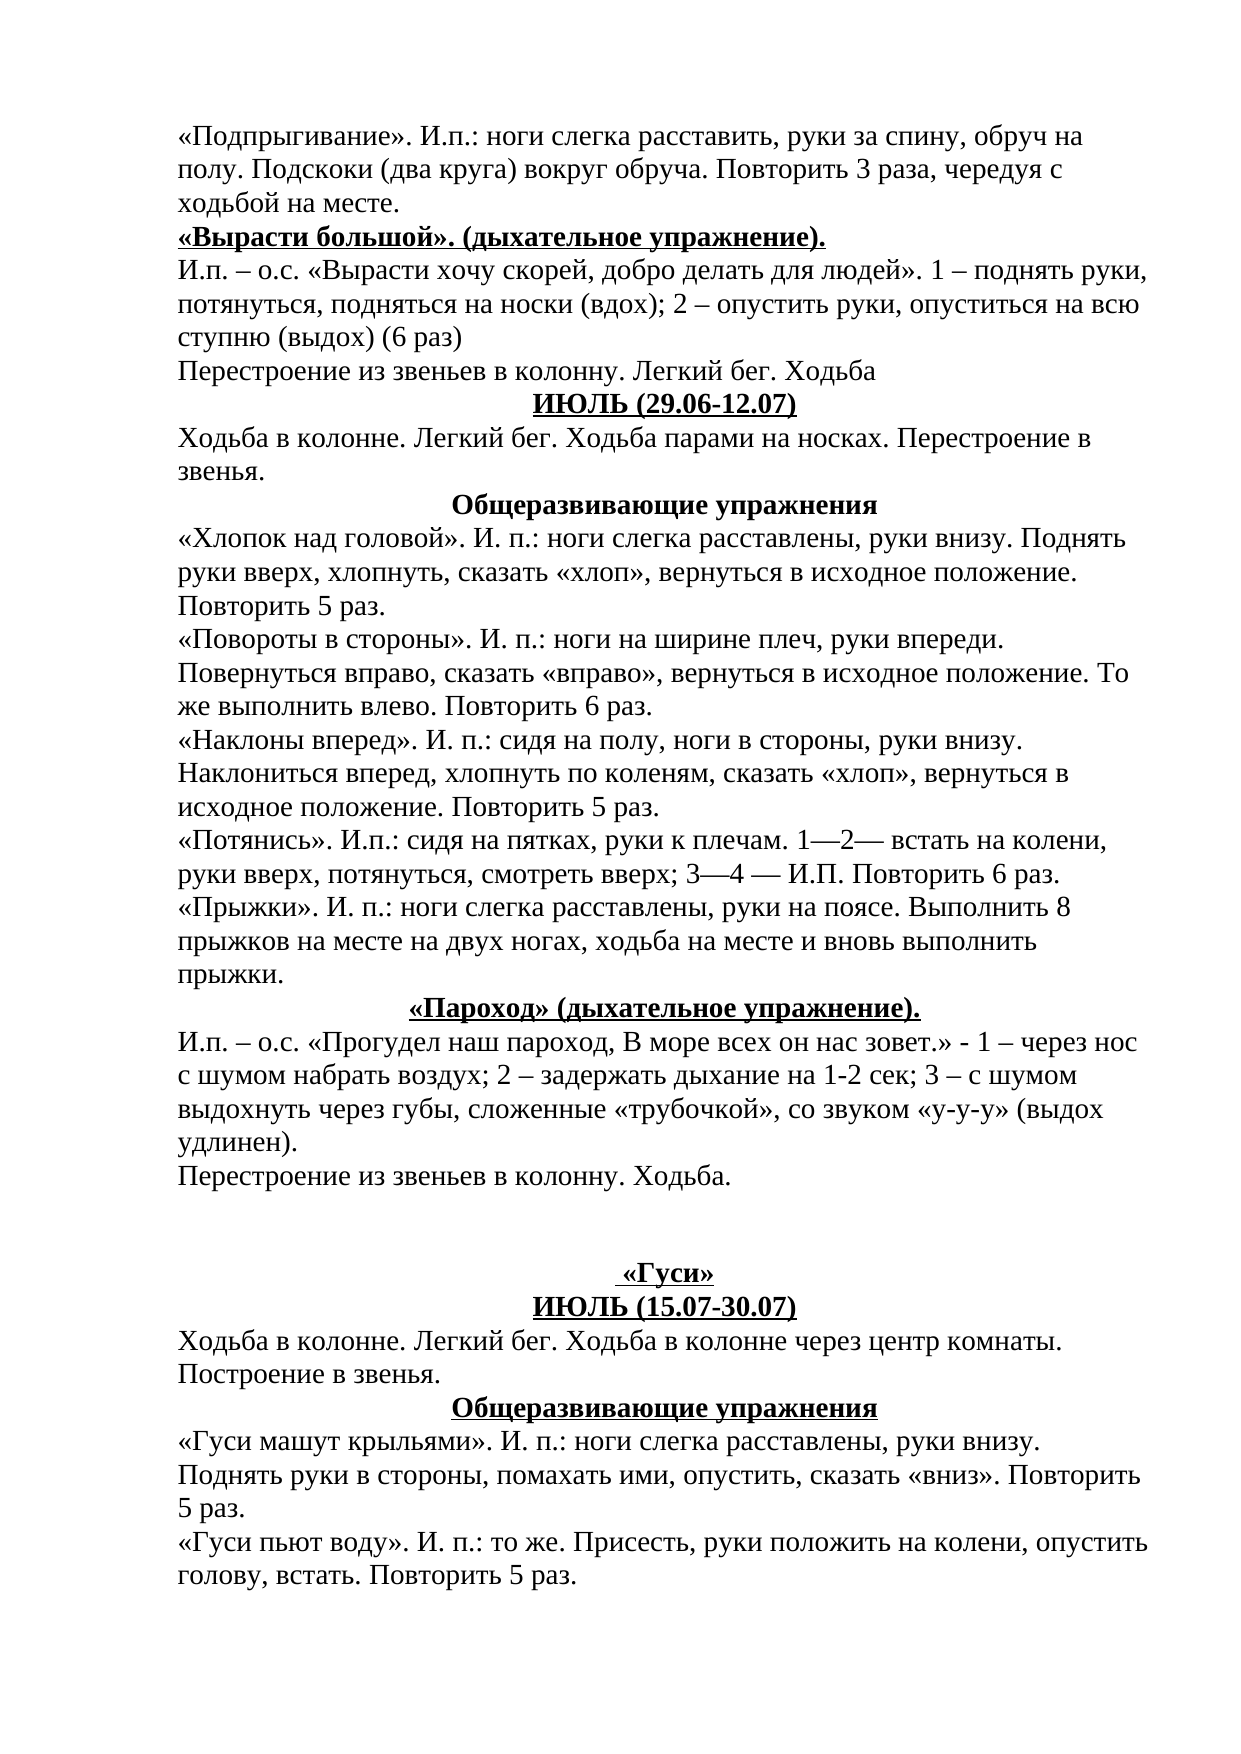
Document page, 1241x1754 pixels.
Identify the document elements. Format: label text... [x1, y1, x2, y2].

text «Хлопок над головой». И. п.: ноги слегка расставлены, руки внизу. Поднять руки вверх, хлопнуть, сказать «хлоп», вернуться в исходное положение. Повторить 5 раз. [177, 521, 1152, 621]
text Общеразвивающие упражнения [177, 1390, 1152, 1423]
text «Гуси машут крыльями». И. п.: ноги слегка расставлены, руки внизу. Поднять руки в стороны, помахать ими, опустить, сказать «вниз». Повторить 5 раз. [177, 1423, 1152, 1524]
text «Вырасти большой». (дыхательное упражнение). [177, 219, 1152, 252]
text «Подпрыгивание». И.п.: ноги слегка расставить, руки за спину, обруч на полу. Подскоки (два круга) вокруг обруча. Повторить 3 раза, чередуя с ходьбой на месте. [177, 118, 1152, 219]
text «Гуси» [177, 1256, 1152, 1289]
text «Повороты в стороны». И. п.: ноги на ширине плеч, руки впереди. Повернуться вправо, сказать «вправо», вернуться в исходное положение. То же выполнить влево. Повторить 6 раз. [177, 621, 1152, 722]
text И.п. – о.с. «Вырасти хочу скорей, добро делать для людей». 1 – поднять руки, потянуться, подняться на носки (вдох); 2 – опустить руки, опуститься на всю ступню (выдох) (6 раз) [177, 252, 1152, 353]
text «Наклоны вперед». И. п.: сидя на полу, ноги в стороны, руки внизу. Наклониться вперед, хлопнуть по коленям, сказать «хлоп», вернуться в исходное положение. Повторить 5 раз. [177, 722, 1152, 822]
text «Потянись». И.п.: сидя на пятках, руки к плечам. 1—2— встать на колени, руки вверх, потянуться, смотреть вверх; 3—4 — И.П. Повторить 6 раз. [177, 822, 1152, 889]
text Перестроение из звеньев в колонну. Ходьба. [177, 1158, 1152, 1191]
text ИЮЛЬ (29.06-12.07) [177, 386, 1152, 420]
text «Прыжки». И. п.: ноги слегка расставлены, руки на поясе. Выполнить 8 прыжков на месте на двух ногах, ходьба на месте и вновь выполнить прыжки. [177, 889, 1152, 990]
text Общеразвивающие упражнения [177, 487, 1152, 521]
text И.п. – о.с. «Прогудел наш пароход, В море всех он нас зовет.» - 1 – через нос с шумом набрать воздух; 2 – задержать дыхание на 1-2 сек; 3 – с шумом выдохнуть через губы, сложенные «трубочкой», со звуком «у-у-у» (выдох удлинен). [177, 1024, 1152, 1158]
text Ходьба в колонне. Легкий бег. Ходьба в колонне через центр комнаты. Построение в звенья. [177, 1323, 1152, 1390]
text Ходьба в колонне. Легкий бег. Ходьба парами на носках. Перестроение в звенья. [177, 420, 1152, 487]
text ИЮЛЬ (15.07-30.07) [177, 1289, 1152, 1323]
text «Гуси пьют воду». И. п.: то же. Присесть, руки положить на колени, опустить голову, встать. Повторить 5 раз. [177, 1524, 1152, 1591]
text Перестроение из звеньев в колонну. Легкий бег. Ходьба [177, 353, 1152, 386]
text «Пароход» (дыхательное упражнение). [177, 990, 1152, 1024]
